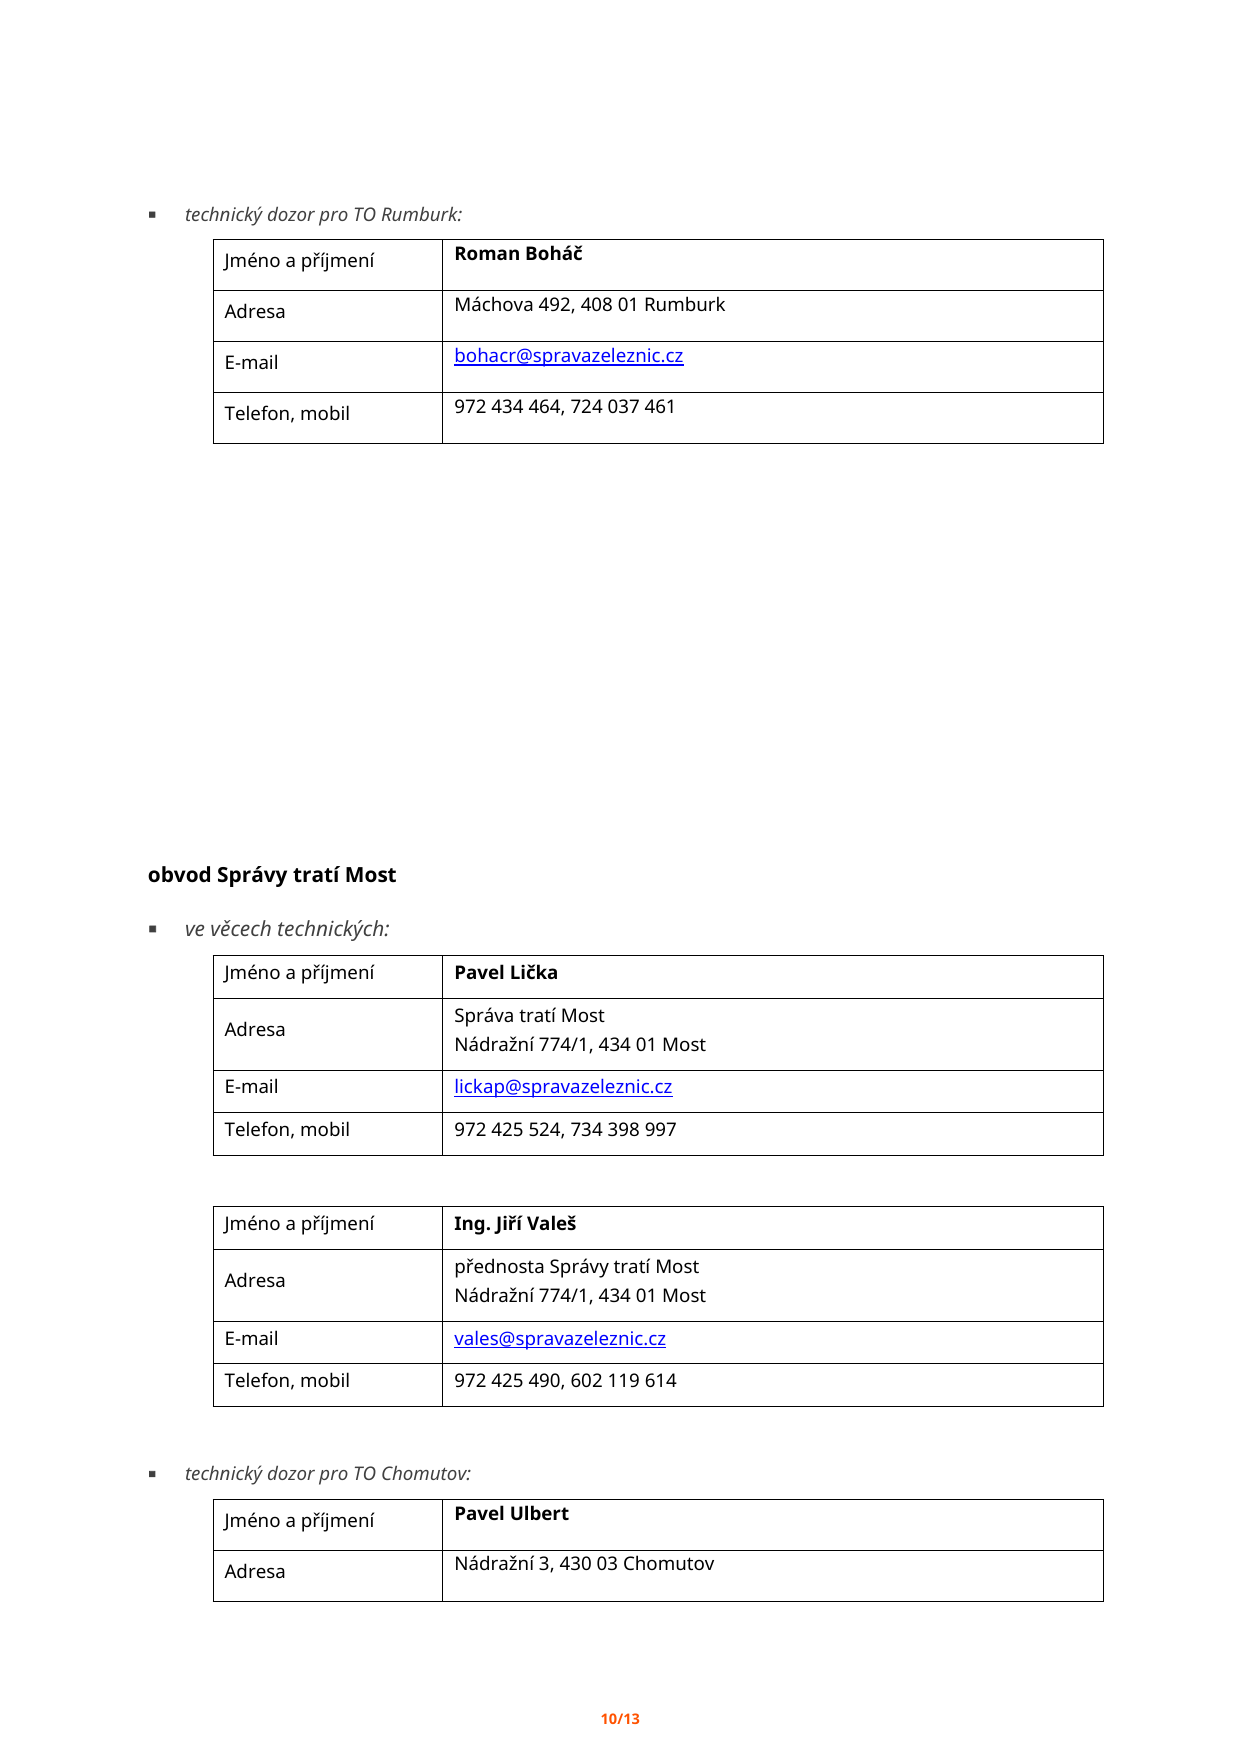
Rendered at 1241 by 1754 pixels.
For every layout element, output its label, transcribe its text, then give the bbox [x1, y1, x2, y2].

table_cell Adresa [214, 1250, 442, 1321]
table_cell Adresa [214, 999, 442, 1069]
table_cell vales@spravazeleznic.cz [443, 1322, 1103, 1363]
table_cell Adresa [214, 291, 442, 341]
table_header Pavel Ulbert [443, 1500, 1103, 1550]
table_cell Nádražní 3, 430 03 Chomutov [443, 1551, 1103, 1601]
table_cell Telefon, mobil [214, 1364, 442, 1406]
table_cell E-mail [214, 342, 442, 392]
table_cell lickap@spravazeleznic.cz [443, 1071, 1103, 1112]
subtitle technický dozor pro TO Rumburk: [148, 198, 1093, 227]
table_header Roman Boháč [443, 240, 1103, 290]
table_cell E-mail [214, 1322, 442, 1363]
table_header Jméno a příjmení [214, 1207, 442, 1249]
subtitle technický dozor pro TO Chomutov: [148, 1457, 1093, 1486]
table_cell Správa tratí Most Nádražní 774/1, 434 01 Most [443, 999, 1103, 1069]
table_cell E-mail [214, 1071, 442, 1112]
table_cell Máchova 492, 408 01 Rumburk [443, 291, 1103, 341]
table_header Jméno a příjmení [214, 1500, 442, 1550]
table_cell Telefon, mobil [214, 393, 442, 443]
table_header Pavel Lička [443, 956, 1103, 998]
subtitle ve věcech technických: [148, 913, 1093, 942]
table_cell Telefon, mobil [214, 1113, 442, 1155]
table_header Ing. Jiří Valeš [443, 1207, 1103, 1249]
table_cell bohacr@spravazeleznic.cz [443, 342, 1103, 392]
table_cell 972 425 490, 602 119 614 [443, 1364, 1103, 1406]
table_cell přednosta Správy tratí Most Nádražní 774/1, 434 01 Most [443, 1250, 1103, 1321]
table_header Jméno a příjmení [214, 240, 442, 290]
table_header Jméno a příjmení [214, 956, 442, 998]
text obvod Správy tratí Most [148, 860, 1093, 888]
table_cell 972 434 464, 724 037 461 [443, 393, 1103, 443]
table_cell 972 425 524, 734 398 997 [443, 1113, 1103, 1155]
table_cell Adresa [214, 1551, 442, 1601]
